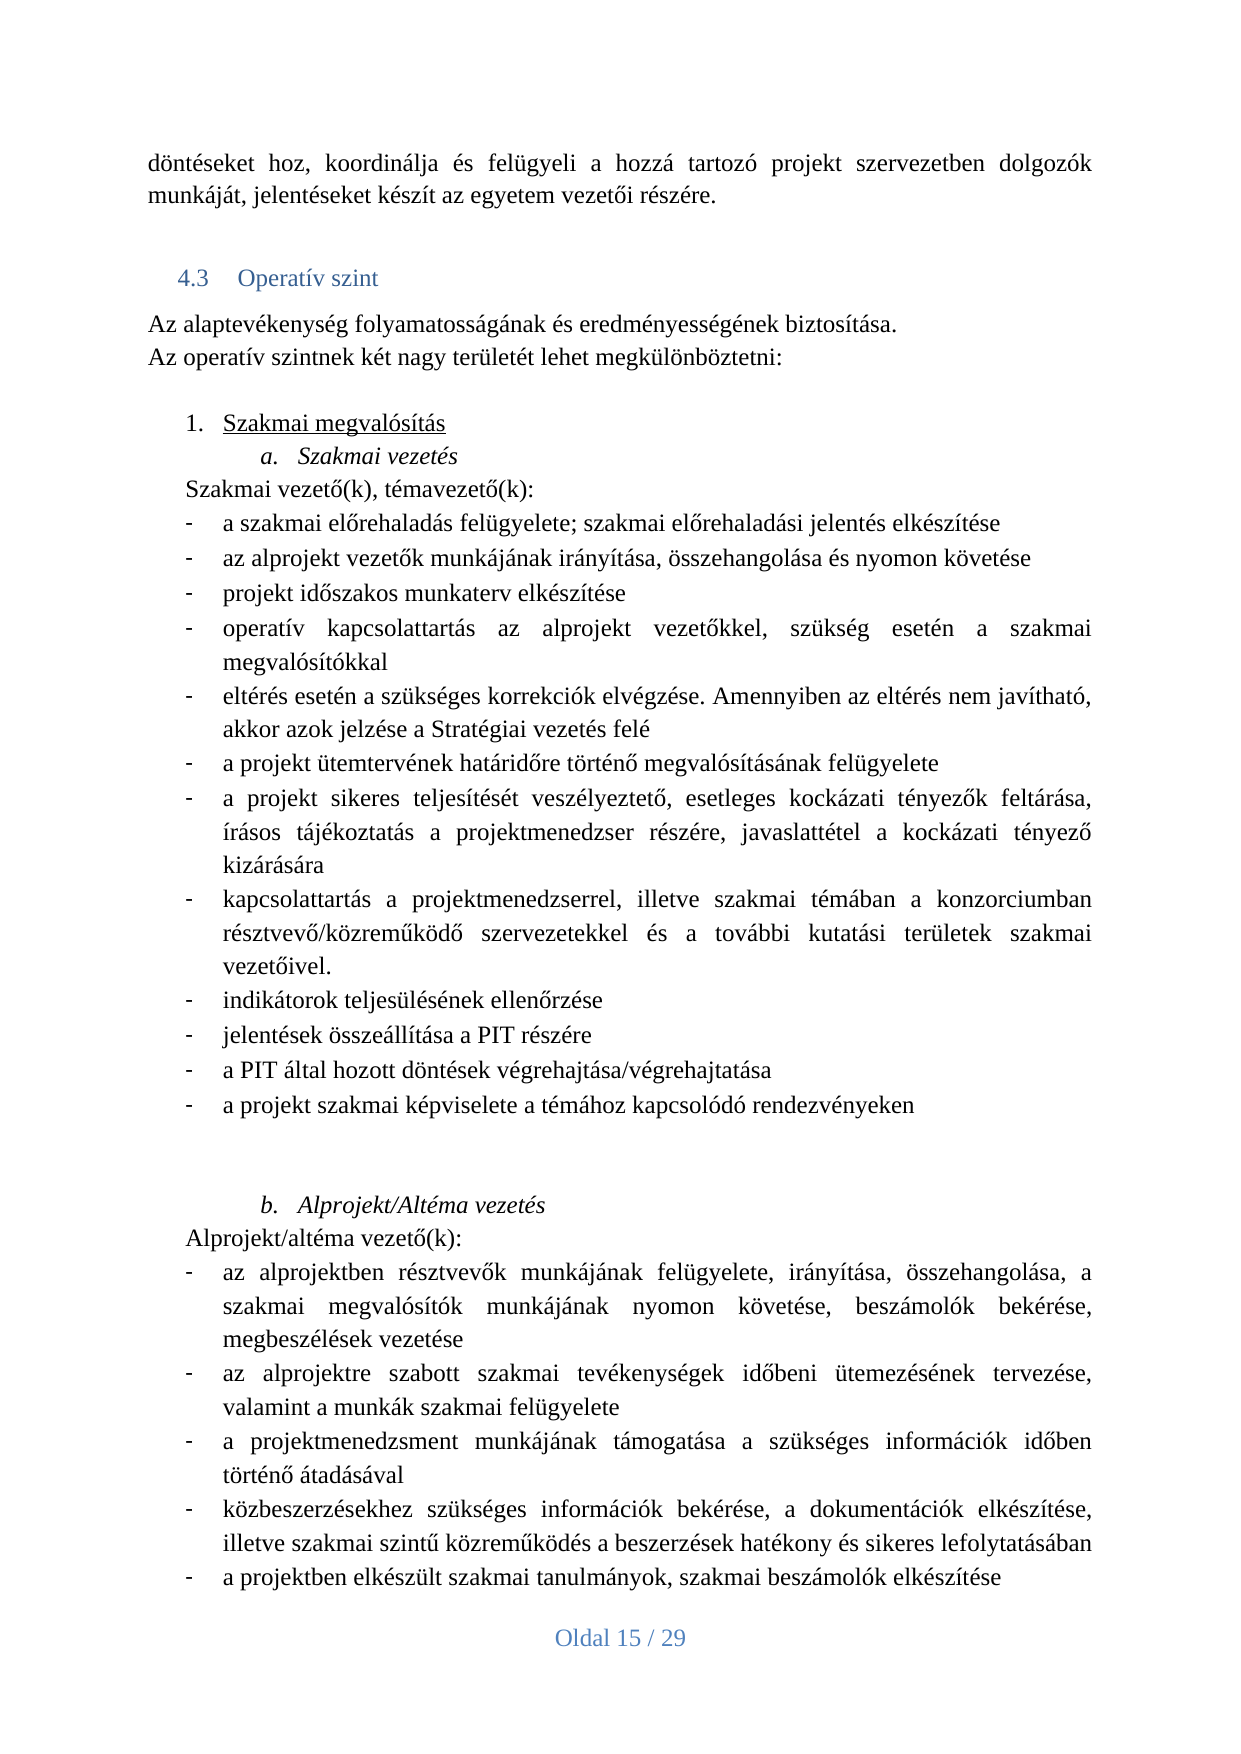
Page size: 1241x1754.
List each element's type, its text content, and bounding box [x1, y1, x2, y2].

list jelentések összeállítása a PIT részére [185, 1019, 1093, 1050]
list a projekt szakmai képviselete a témához kapcsolódó rendezvényeken [185, 1089, 1093, 1120]
list eltérés esetén a szükséges korrekciók elvégzése. Amennyiben az eltérés nem javítható, akkor azok jelzése a Stratégiai vezetés felé [185, 680, 1093, 743]
list a projektben elkészült szakmai tanulmányok, szakmai beszámolók elkészítése [185, 1561, 1093, 1591]
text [148, 148, 1093, 209]
text Szakmai vezető(k), témavezető(k): [148, 474, 1093, 503]
text Operatív szint [177, 263, 1093, 292]
list Alprojekt/Altéma vezetés [260, 1190, 1093, 1219]
list a projekt ütemtervének határidőre történő megvalósításának felügyelete [185, 748, 1093, 778]
list közbeszerzésekhez szükséges információk bekérése, a dokumentációk elkészítése, illetve szakmai szintű közreműködés a beszerzések hatékony és sikeres lefolytatásában [185, 1493, 1093, 1556]
text Az operatív szintnek két nagy területét lehet megkülönböztetni: [148, 342, 1093, 371]
list a projekt sikeres teljesítését veszélyeztető, esetleges kockázati tényezők feltárása, írásos tájékoztatás a projektmenedzser részére, javaslattétel a kockázati tényező kizárására [185, 783, 1093, 879]
list projekt időszakos munkaterv elkészítése [185, 577, 1093, 607]
list a szakmai előrehaladás felügyelete; szakmai előrehaladási jelentés elkészítése [185, 507, 1093, 537]
text Alprojekt/altéma vezető(k): [148, 1223, 1093, 1252]
list a PIT által hozott döntések végrehajtása/végrehajtatása [185, 1054, 1093, 1085]
list az alprojektben résztvevők munkájának felügyelete, irányítása, összehangolása, a szakmai megvalósítók munkájának nyomon követése, beszámolók bekérése, megbeszélések vezetése [185, 1256, 1093, 1353]
list az alprojektre szabott szakmai tevékenységek időbeni ütemezésének tervezése, valamint a munkák szakmai felügyelete [185, 1357, 1093, 1421]
list Szakmai megvalósítás [185, 408, 1093, 437]
list operatív kapcsolattartás az alprojekt vezetőkkel, szükség esetén a szakmai megvalósítókkal [185, 612, 1093, 676]
list a projektmenedzsment munkájának támogatása a szükséges információk időben történő átadásával [185, 1425, 1093, 1488]
list kapcsolattartás a projektmenedzserrel, illetve szakmai témában a konzorciumban résztvevő/közreműködő szervezetekkel és a további kutatási területek szakmai vezetőivel. [185, 883, 1093, 980]
list indikátorok teljesülésének ellenőrzése [185, 984, 1093, 1015]
list Szakmai vezetés [260, 441, 1093, 470]
list az alprojekt vezetők munkájának irányítása, összehangolása és nyomon követése [185, 542, 1093, 572]
text Az alaptevékenység folyamatosságának és eredményességének biztosítása. [148, 309, 1093, 338]
